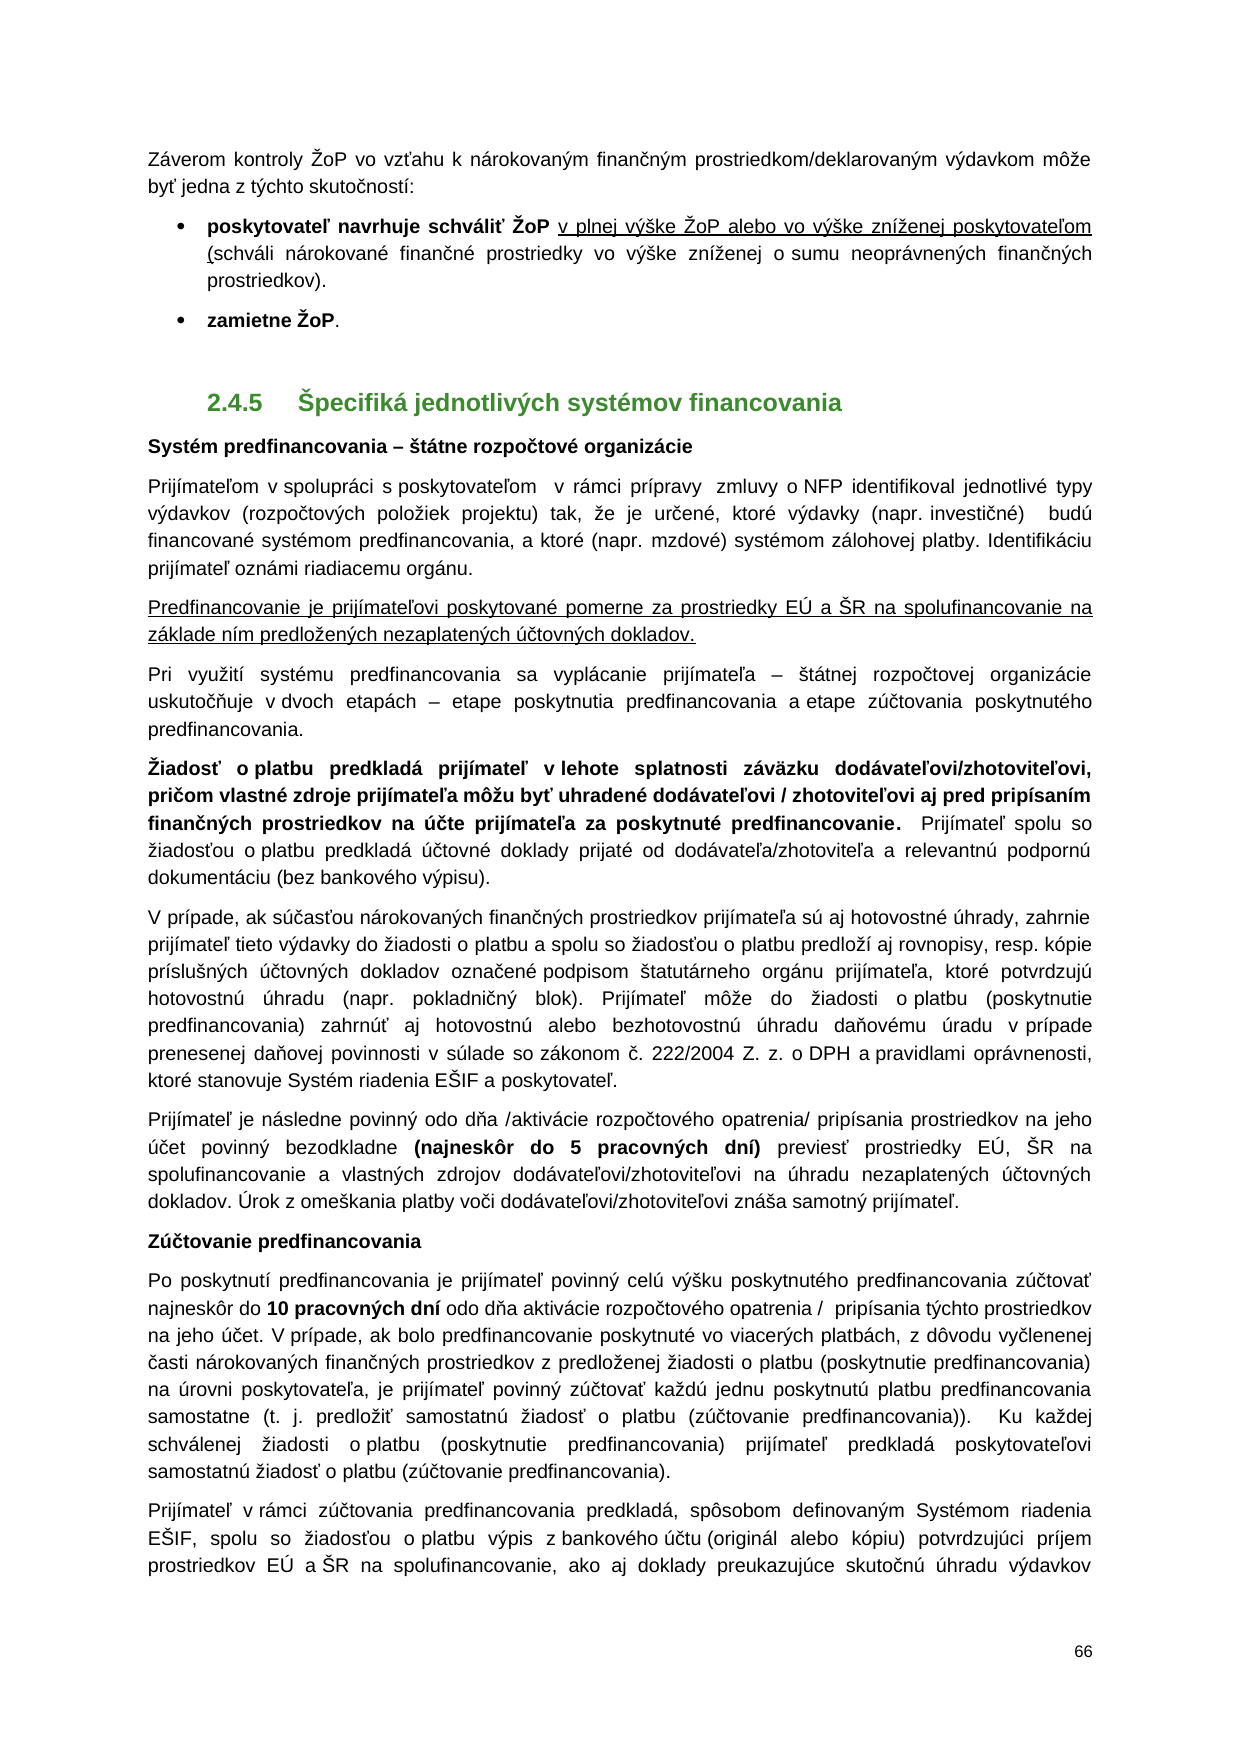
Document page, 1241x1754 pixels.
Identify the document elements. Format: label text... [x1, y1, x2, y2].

list zamietne ŽoP. [177, 309, 1092, 332]
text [148, 1499, 1092, 1576]
text Po poskytnutí predfinancovania je prijímateľ povinný celú výšku poskytnutého predfinancovania zúčtovať najneskôr do 10 pracovných dní odo dňa aktivácie rozpočtového opatrenia / pripísania týchto prostriedkov na jeho účet. V prípade, ak bolo predfinancovanie poskytnuté vo viacerých platbách, z dôvodu vyčlenenej časti nárokovaných finančných prostriedkov z predloženej žiadosti o platbu (poskytnutie predfinancovania) na úrovni poskytovateľa, je prijímateľ povinný zúčtovať každú jednu poskytnutú platbu predfinancovania samostatne (t. j. predložiť samostatnú žiadosť o platbu (zúčtovanie predfinancovania)). Ku každej schválenej žiadosti o platbu (poskytnutie predfinancovania) prijímateľ predkladá poskytovateľovi samostatnú žiadosť o platbu (zúčtovanie predfinancovania). [148, 1269, 1092, 1482]
text Systém predfinancovania – štátne rozpočtové organizácie [148, 435, 1092, 458]
subtitle Špecifiká jednotlivých systémov financovania [207, 388, 1092, 417]
text Predfinancovanie je prijímateľovi poskytované pomerne za prostriedky EÚ a ŠR na spolufinancovanie na základe ním predložených nezaplatených účtovných dokladov. [148, 617, 1092, 646]
text Predfinancovanie je prijímateľovi poskytované pomerne za prostriedky EÚ a ŠR na spolufinancovanie na základe ním predložených nezaplatených účtovných dokladov. [148, 596, 1092, 616]
text Záverom kontroly ŽoP vo vzťahu k nárokovaným finančným prostriedkom/deklarovaným výdavkom môže byť jedna z týchto skutočností: [148, 148, 1092, 198]
text Pri využití systému predfinancovania sa vyplácanie prijímateľa – štátnej rozpočtovej organizácie uskutočňuje v dvoch etapách – etape poskytnutia predfinancovania a etape zúčtovania poskytnutého predfinancovania. [148, 663, 1092, 740]
text V prípade, ak súčasťou nárokovaných finančných prostriedkov prijímateľa sú aj hotovostné úhrady, zahrnie prijímateľ tieto výdavky do žiadosti o platbu a spolu so žiadosťou o platbu predloží aj rovnopisy, resp. kópie príslušných účtovných dokladov označené podpisom štatutárneho orgánu prijímateľa, ktoré potvrdzujú hotovostnú úhradu (napr. pokladničný blok). Prijímateľ môže do žiadosti o platbu (poskytnutie predfinancovania) zahrnúť aj hotovostnú alebo bezhotovostnú úhradu daňovému úradu v prípade prenesenej daňovej povinnosti v súlade so zákonom č. 222/2004 Z. z. o DPH a pravidlami oprávnenosti, ktoré stanovuje Systém riadenia EŠIF a poskytovateľ. [148, 906, 1092, 1091]
text Prijímateľ je následne povinný odo dňa /aktivácie rozpočtového opatrenia/ pripísania prostriedkov na jeho účet povinný bezodkladne (najneskôr do 5 pracovných dní) previesť prostriedky EÚ, ŠR na spolufinancovanie a vlastných zdrojov dodávateľovi/zhotoviteľovi na úhradu nezaplatených účtovných dokladov. Úrok z omeškania platby voči dodávateľovi/zhotoviteľovi znáša samotný prijímateľ. [148, 1108, 1092, 1213]
text Žiadosť o platbu predkladá prijímateľ v lehote splatnosti záväzku dodávateľovi/zhotoviteľovi, pričom vlastné zdroje prijímateľa môžu byť uhradené dodávateľovi / zhotoviteľovi aj pred pripísaním finančných prostriedkov na účte prijímateľa za poskytnuté predfinancovanie. Prijímateľ spolu so žiadosťou o platbu predkladá účtovné doklady prijaté od dodávateľa/zhotoviteľa a relevantnú podpornú dokumentáciu (bez bankového výpisu). [148, 757, 1092, 888]
list poskytovateľ navrhuje schváliť ŽoP v plnej výške ŽoP alebo vo výške zníženej poskytovateľom (schváli nárokované finančné prostriedky vo výške zníženej o sumu neoprávnených finančných prostriedkov). [177, 214, 1092, 292]
text Zúčtovanie predfinancovania [148, 1229, 1092, 1252]
text Prijímateľom v spolupráci s poskytovateľom v rámci prípravy zmluvy o NFP identifikoval jednotlivé typy výdavkov (rozpočtových položiek projektu) tak, že je určené, ktoré výdavky (napr. investičné) budú financované systémom predfinancovania, a ktoré (napr. mzdové) systémom zálohovej platby. Identifikáciu prijímateľ oznámi riadiacemu orgánu. [148, 475, 1092, 579]
